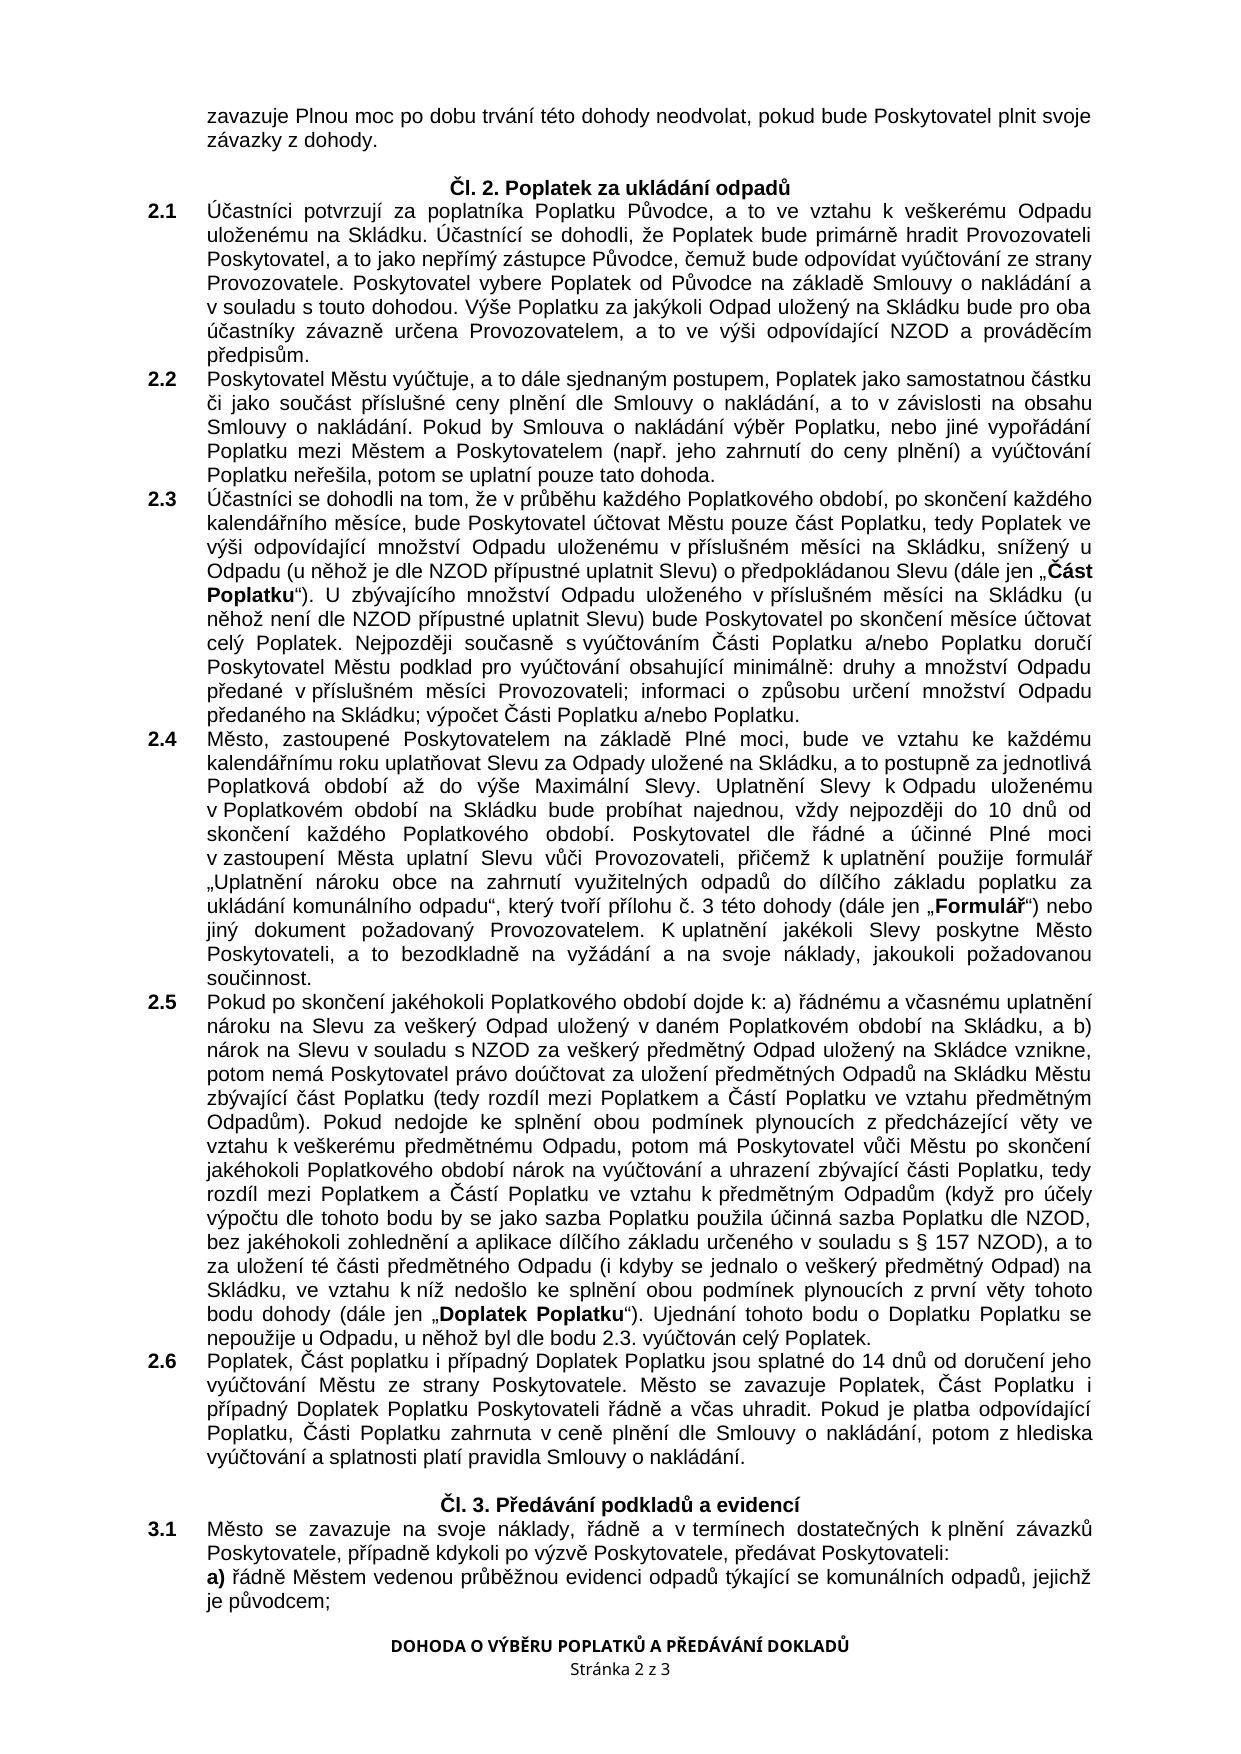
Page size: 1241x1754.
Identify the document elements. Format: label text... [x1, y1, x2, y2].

list Účastníci potvrzují za poplatníka Poplatku Původce, a to ve vztahu k veškerému Odpadu uloženému na Skládku. Účastnící se dohodli, že Poplatek bude primárně hradit Provozovateli Poskytovatel, a to jako nepřímý zástupce Původce, čemuž bude odpovídat vyúčtování ze strany Provozovatele. Poskytovatel vybere Poplatek od Původce na základě Smlouvy o nakládání a v souladu s touto dohodou. Výše Poplatku za jakýkoli Odpad uložený na Skládku bude pro oba účastníky závazně určena Provozovatelem, a to ve výši odpovídající NZOD a prováděcím předpisům. [148, 199, 1093, 367]
text Čl. 3. Předávání podkladů a evidencí [148, 1493, 1093, 1517]
list Město, zastoupené Poskytovatelem na základě Plné moci, bude ve vztahu ke každému kalendářnímu roku uplatňovat Slevu za Odpady uložené na Skládku, a to postupně za jednotlivá Poplatková období až do výše Maximální Slevy. Uplatnění Slevy k Odpadu uloženému v Poplatkovém období na Skládku bude probíhat najednou, vždy nejpozději do 10 dnů od skončení každého Poplatkového období. Poskytovatel dle řádné a účinné Plné moci v zastoupení Města uplatní Slevu vůči Provozovateli, přičemž k uplatnění použije formulář „Uplatnění nároku obce na zahrnutí využitelných odpadů do dílčího základu poplatku za ukládání komunálního odpadu“, který tvoří přílohu č. 3 této dohody (dále jen „Formulář“) nebo jiný dokument požadovaný Provozovatelem. K uplatnění jakékoli Slevy poskytne Město Poskytovateli, a to bezodkladně na vyžádání a na svoje náklady, jakoukoli požadovanou součinnost. [148, 726, 1093, 990]
text a) řádně Městem vedenou průběžnou evidenci odpadů týkající se komunálních odpadů, jejichž je původcem; [207, 1565, 1093, 1613]
list Město se zavazuje na svoje náklady, řádně a v termínech dostatečných k plnění závazků Poskytovatele, případně kdykoli po výzvě Poskytovatele, předávat Poskytovateli: [148, 1517, 1093, 1565]
list Účastníci se dohodli na tom, že v průběhu každého Poplatkového období, po skončení každého kalendářního měsíce, bude Poskytovatel účtovat Městu pouze část Poplatku, tedy Poplatek ve výši odpovídající množství Odpadu uloženému v příslušném měsíci na Skládku, snížený u Odpadu (u něhož je dle NZOD přípustné uplatnit Slevu) o předpokládanou Slevu (dále jen „Část Poplatku“). U zbývajícího množství Odpadu uloženého v příslušném měsíci na Skládku (u něhož není dle NZOD přípustné uplatnit Slevu) bude Poskytovatel po skončení měsíce účtovat celý Poplatek. Nejpozději současně s vyúčtováním Části Poplatku a/nebo Poplatku doručí Poskytovatel Městu podklad pro vyúčtování obsahující minimálně: druhy a množství Odpadu předané v příslušném měsíci Provozovateli; informaci o způsobu určení množství Odpadu předaného na Skládku; výpočet Části Poplatku a/nebo Poplatku. [148, 487, 1093, 726]
text Čl. 2. Poplatek za ukládání odpadů [148, 175, 1093, 199]
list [148, 103, 1093, 151]
list Pokud po skončení jakéhokoli Poplatkového období dojde k: a) řádnému a včasnému uplatnění nároku na Slevu za veškerý Odpad uložený v daném Poplatkovém období na Skládku, a b) nárok na Slevu v souladu s NZOD za veškerý předmětný Odpad uložený na Skládce vznikne, potom nemá Poskytovatel právo doúčtovat za uložení předmětných Odpadů na Skládku Městu zbývající část Poplatku (tedy rozdíl mezi Poplatkem a Částí Poplatku ve vztahu předmětným Odpadům). Pokud nedojde ke splnění obou podmínek plynoucích z předcházející věty ve vztahu k veškerému předmětnému Odpadu, potom má Poskytovatel vůči Městu po skončení jakéhokoli Poplatkového období nárok na vyúčtování a uhrazení zbývající části Poplatku, tedy rozdíl mezi Poplatkem a Částí Poplatku ve vztahu k předmětným Odpadům (když pro účely výpočtu dle tohoto bodu by se jako sazba Poplatku použila účinná sazba Poplatku dle NZOD, bez jakéhokoli zohlednění a aplikace dílčího základu určeného v souladu s § 157 NZOD), a to za uložení té části předmětného Odpadu (i kdyby se jednalo o veškerý předmětný Odpad) na Skládku, ve vztahu k níž nedošlo ke splnění obou podmínek plynoucích z první věty tohoto bodu dohody (dále jen „Doplatek Poplatku“). Ujednání tohoto bodu o Doplatku Poplatku se nepoužije u Odpadu, u něhož byl dle bodu 2.3. vyúčtován celý Poplatek. [148, 990, 1093, 1349]
list Poskytovatel Městu vyúčtuje, a to dále sjednaným postupem, Poplatek jako samostatnou částku či jako součást příslušné ceny plnění dle Smlouvy o nakládání, a to v závislosti na obsahu Smlouvy o nakládání. Pokud by Smlouva o nakládání výběr Poplatku, nebo jiné vypořádání Poplatku mezi Městem a Poskytovatelem (např. jeho zahrnutí do ceny plnění) a vyúčtování Poplatku neřešila, potom se uplatní pouze tato dohoda. [148, 367, 1093, 487]
list Poplatek, Část poplatku i případný Doplatek Poplatku jsou splatné do 14 dnů od doručení jeho vyúčtování Městu ze strany Poskytovatele. Město se zavazuje Poplatek, Část Poplatku i případný Doplatek Poplatku Poskytovateli řádně a včas uhradit. Pokud je platba odpovídající Poplatku, Části Poplatku zahrnuta v ceně plnění dle Smlouvy o nakládání, potom z hlediska vyúčtování a splatnosti platí pravidla Smlouvy o nakládání. [148, 1349, 1093, 1469]
